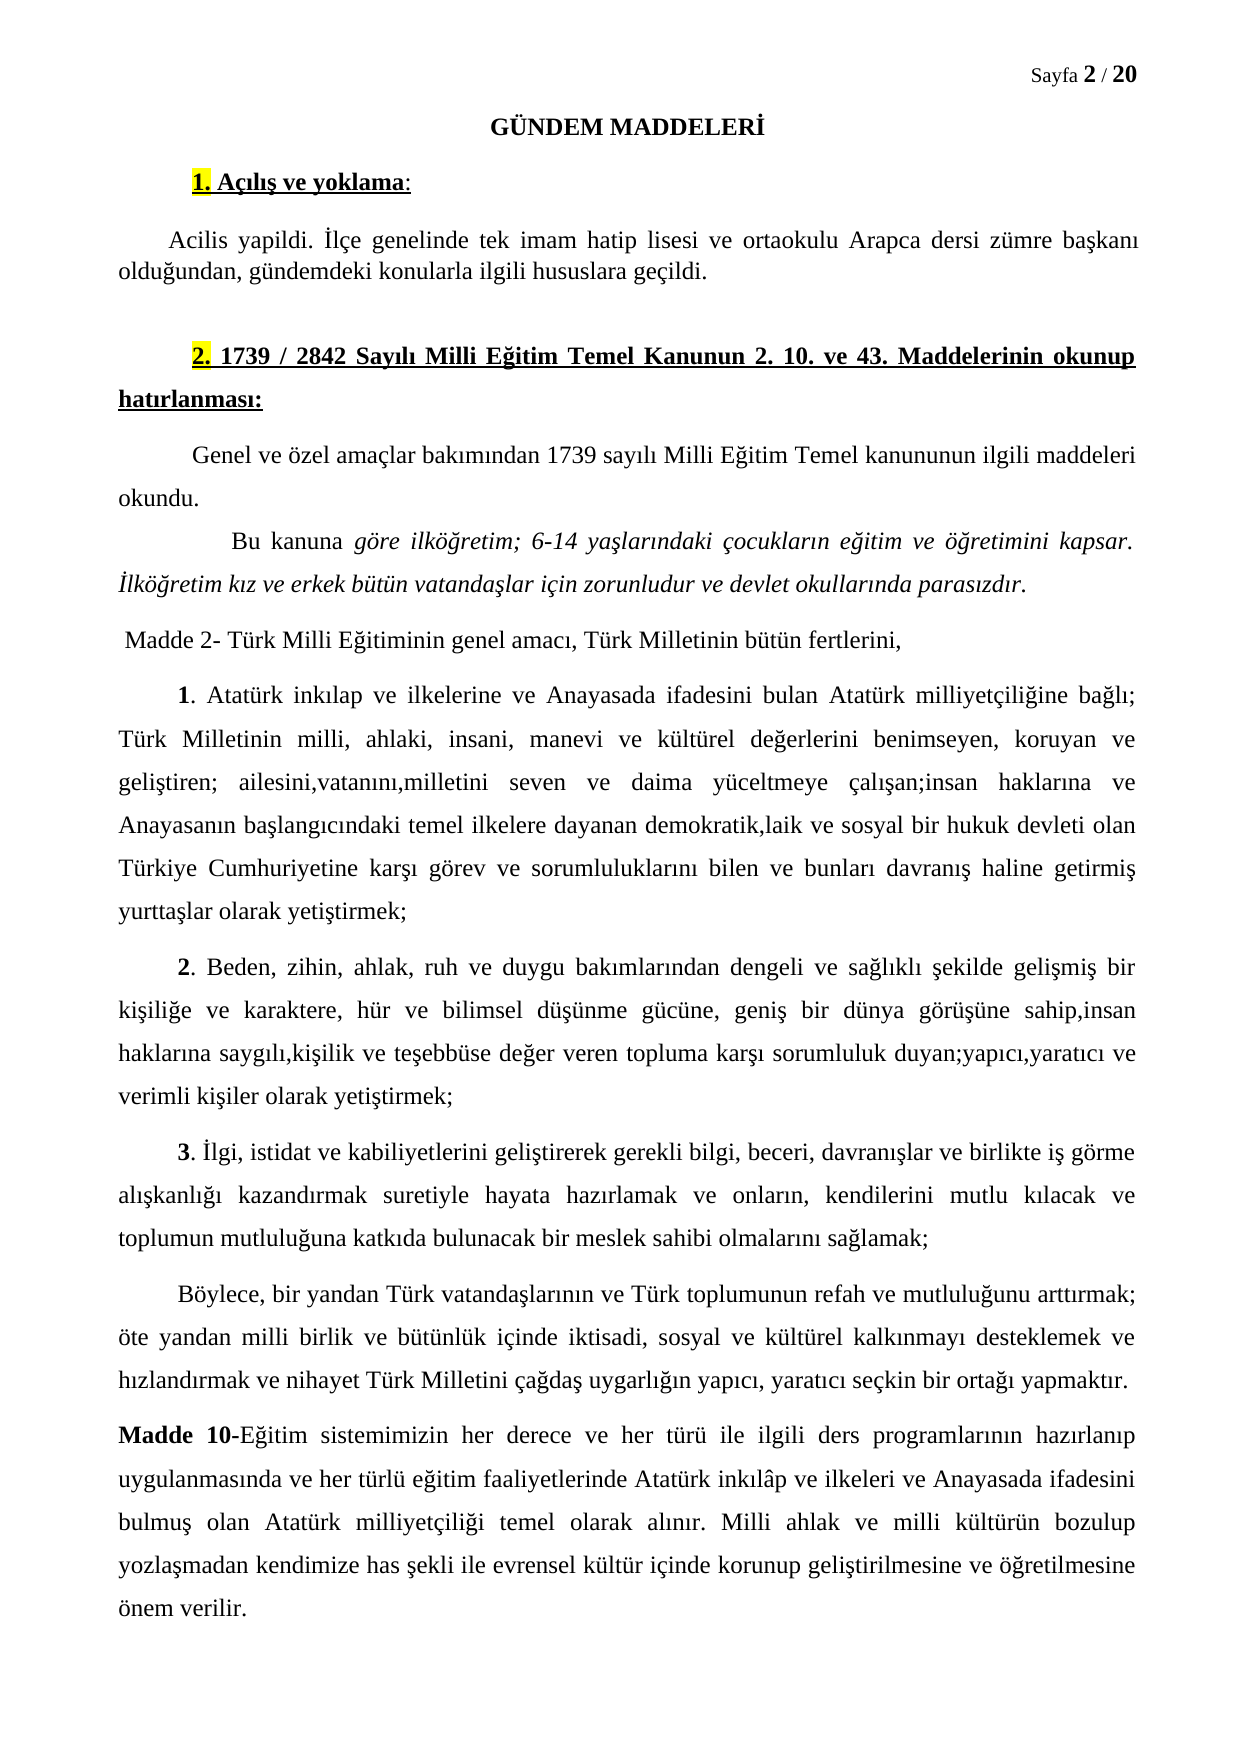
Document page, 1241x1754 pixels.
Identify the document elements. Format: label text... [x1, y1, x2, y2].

text GÜNDEM MADDELERİ [118, 112, 1137, 141]
text Acilis yapildi. İlçe genelinde tek imam hatip lisesi ve ortaokulu Arapca dersi zümre başkanı olduğundan, gündemdeki konularla ilgili hususlara geçildi. [118, 223, 1140, 286]
text Madde 2- Türk Milli Eğitiminin genel amacı, Türk Milletinin bütün fertlerini, [118, 625, 1137, 654]
text 1. Açılış ve yoklama: [88, 167, 1137, 196]
text Madde 10-Eğitim sistemimizin her derece ve her türü ile ilgili ders programlarının hazırlanıp uygulanmasında ve her türlü eğitim faaliyetlerinde Atatürk inkılâp ve ilkeleri ve Anayasada ifadesini bulmuş olan Atatürk milliyetçiliği temel olarak alınır. Milli ahlak ve milli kültürün bozulup yozlaşmadan kendimize has şekli ile evrensel kültür içinde korunup geliştirilmesine ve öğretilmesine önem verilir. [118, 1421, 1137, 1622]
text Genel ve özel amaçlar bakımından 1739 sayılı Milli Eğitim Temel kanununun ilgili maddeleri okundu. Bu kanuna göre ilköğretim; 6-14 yaşlarındaki çocukların eğitim ve öğretimini kapsar. İlköğretim kız ve erkek bütün vatandaşlar için zorunludur ve devlet okullarında parasızdır. [118, 440, 1137, 598]
text 1. Atatürk inkılap ve ilkelerine ve Anayasada ifadesini bulan Atatürk milliyetçiliğine bağlı; Türk Milletinin milli, ahlaki, insani, manevi ve kültürel değerlerini benimseyen, koruyan ve geliştiren; ailesini,vatanını,milletini seven ve daima yüceltmeye çalışan;insan haklarına ve Anayasanın başlangıcındaki temel ilkelere dayanan demokratik,laik ve sosyal bir hukuk devleti olan Türkiye Cumhuriyetine karşı görev ve sorumluluklarını bilen ve bunları davranış haline getirmiş yurttaşlar olarak yetiştirmek; [118, 681, 1137, 925]
text 2. Beden, zihin, ahlak, ruh ve duygu bakımlarından dengeli ve sağlıklı şekilde gelişmiş bir kişiliğe ve karaktere, hür ve bilimsel düşünme gücüne, geniş bir dünya görüşüne sahip,insan haklarına saygılı,kişilik ve teşebbüse değer veren topluma karşı sorumluluk duyan;yapıcı,yaratıcı ve verimli kişiler olarak yetiştirmek; [118, 952, 1137, 1110]
text Böylece, bir yandan Türk vatandaşlarının ve Türk toplumunun refah ve mutluluğunu arttırmak; öte yandan milli birlik ve bütünlük içinde iktisadi, sosyal ve kültürel kalkınmayı desteklemek ve hızlandırmak ve nihayet Türk Milletini çağdaş uygarlığın yapıcı, yaratıcı seçkin bir ortağı yapmaktır. [118, 1279, 1137, 1394]
text 3. İlgi, istidat ve kabiliyetlerini geliştirerek gerekli bilgi, beceri, davranışlar ve birlikte iş görme alışkanlığı kazandırmak suretiyle hayata hazırlamak ve onların, kendilerini mutlu kılacak ve toplumun mutluluğuna katkıda bulunacak bir meslek sahibi olmalarını sağlamak; [118, 1137, 1137, 1252]
text 2. 1739 / 2842 Sayılı Milli Eğitim Temel Kanunun 2. 10. ve 43. Maddelerinin okunup hatırlanması: [118, 341, 1137, 413]
